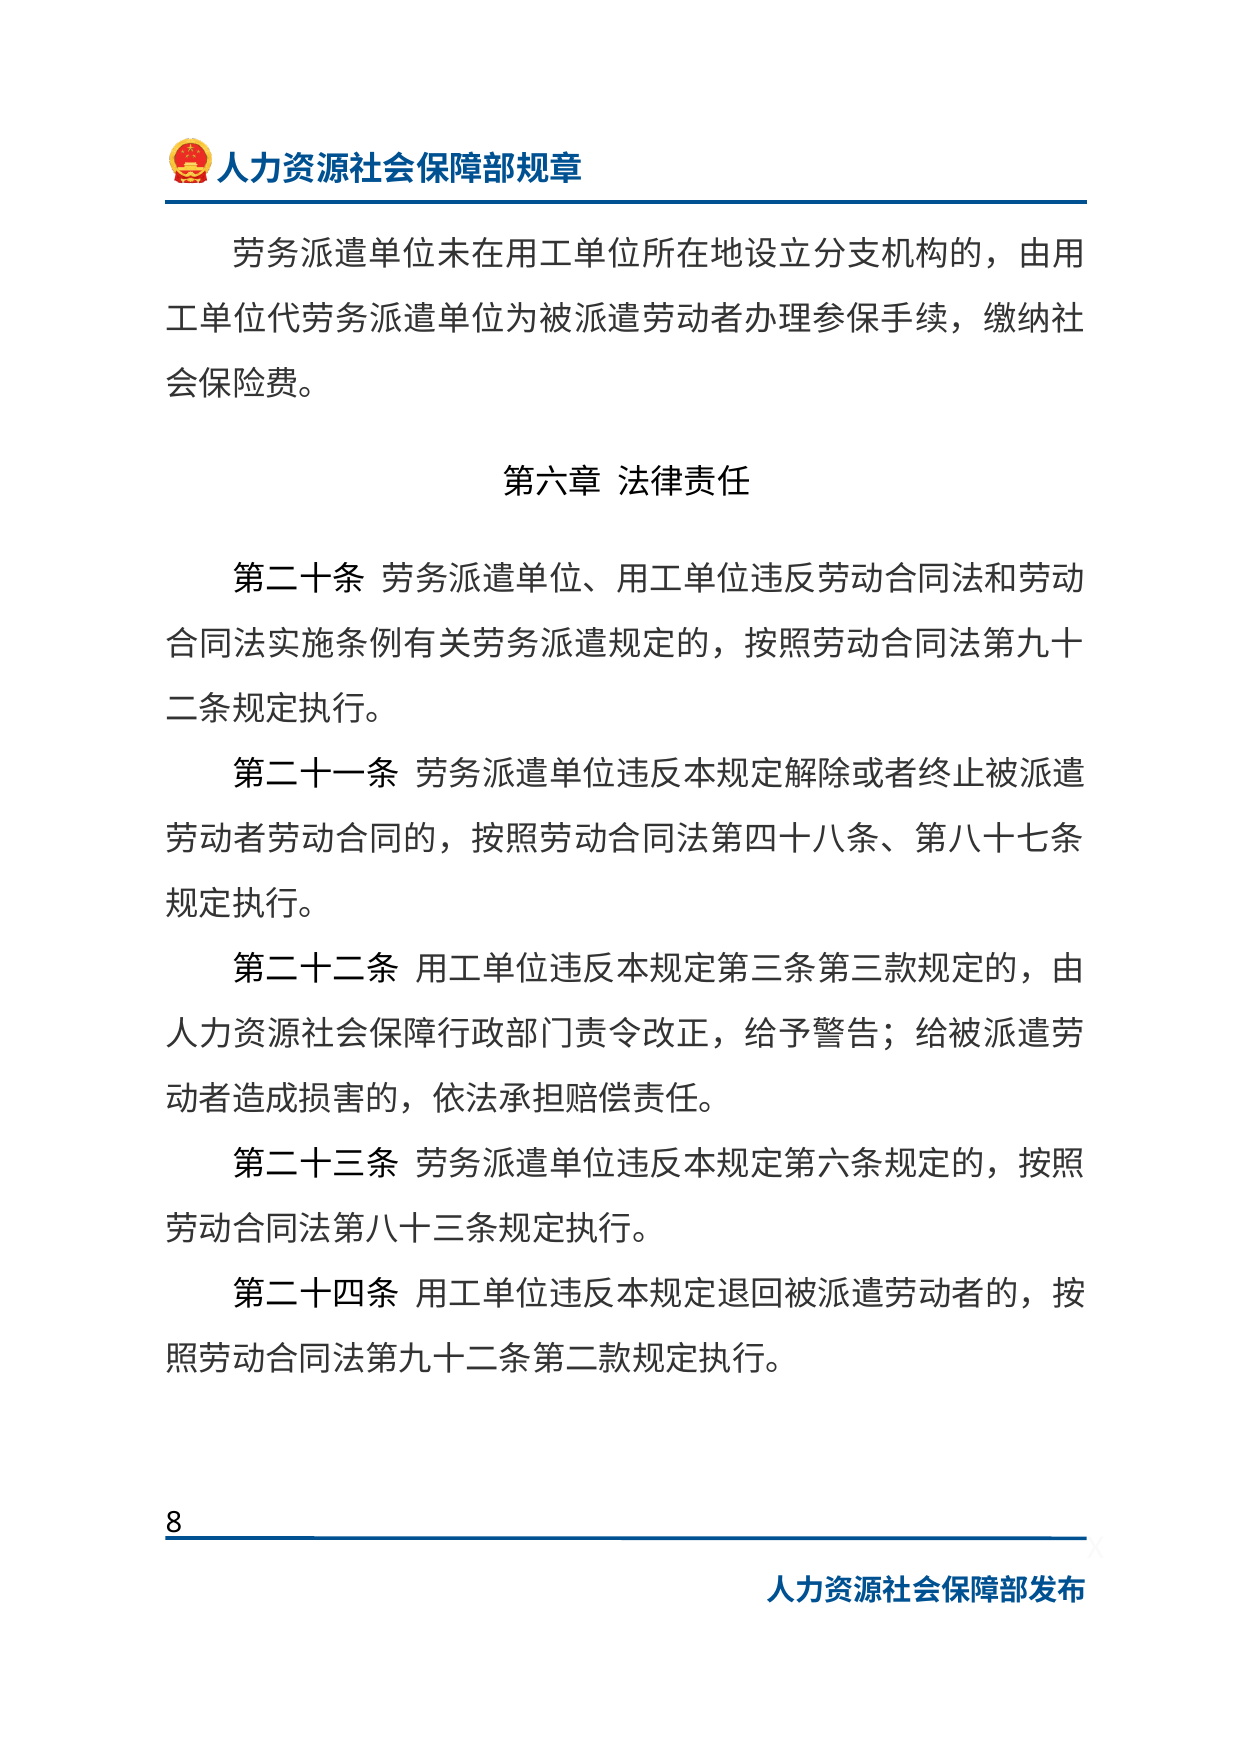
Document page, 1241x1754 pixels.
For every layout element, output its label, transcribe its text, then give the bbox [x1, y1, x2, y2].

text 第二十二条 用工单位违反本规定第三条第三款规定的，由人力资源社会保障行政部门责令改正，给予警告；给被派遣劳动者造成损害的，依法承担赔偿责任。 [165, 934, 1087, 1007]
text 第二十条 劳务派遣单位、用工单位违反劳动合同法和劳动合同法实施条例有关劳务派遣规定的，按照劳动合同法第九十二条规定执行。 [165, 665, 1087, 739]
text 第二十条 劳务派遣单位、用工单位违反劳动合同法和劳动合同法实施条例有关劳务派遣规定的，按照劳动合同法第九十二条规定执行。 [165, 544, 1087, 617]
text 第二十一条 劳务派遣单位违反本规定解除或者终止被派遣劳动者劳动合同的，按照劳动合同法第四十八条、第八十七条规定执行。 [165, 860, 1087, 934]
text 第二十二条 用工单位违反本规定第三条第三款规定的，由人力资源社会保障行政部门责令改正，给予警告；给被派遣劳动者造成损害的，依法承担赔偿责任。 [165, 1055, 1087, 1129]
picture [165, 136, 216, 187]
text 劳务派遣单位未在用工单位所在地设立分支机构的，由用工单位代劳务派遣单位为被派遣劳动者办理参保手续，缴纳社会保险费。 [165, 219, 1087, 292]
text 第二十四条 用工单位违反本规定退回被派遣劳动者的，按照劳动合同法第九十二条第二款规定执行。 [165, 1259, 1087, 1389]
text 劳务派遣单位未在用工单位所在地设立分支机构的，由用工单位代劳务派遣单位为被派遣劳动者办理参保手续，缴纳社会保险费。 [165, 340, 1087, 414]
text 第六章 法律责任 [165, 446, 1087, 511]
text 第二十一条 劳务派遣单位违反本规定解除或者终止被派遣劳动者劳动合同的，按照劳动合同法第四十八条、第八十七条规定执行。 [165, 739, 1087, 812]
text 第二十三条 劳务派遣单位违反本规定第六条规定的，按照劳动合同法第八十三条规定执行。 [165, 1129, 1087, 1259]
